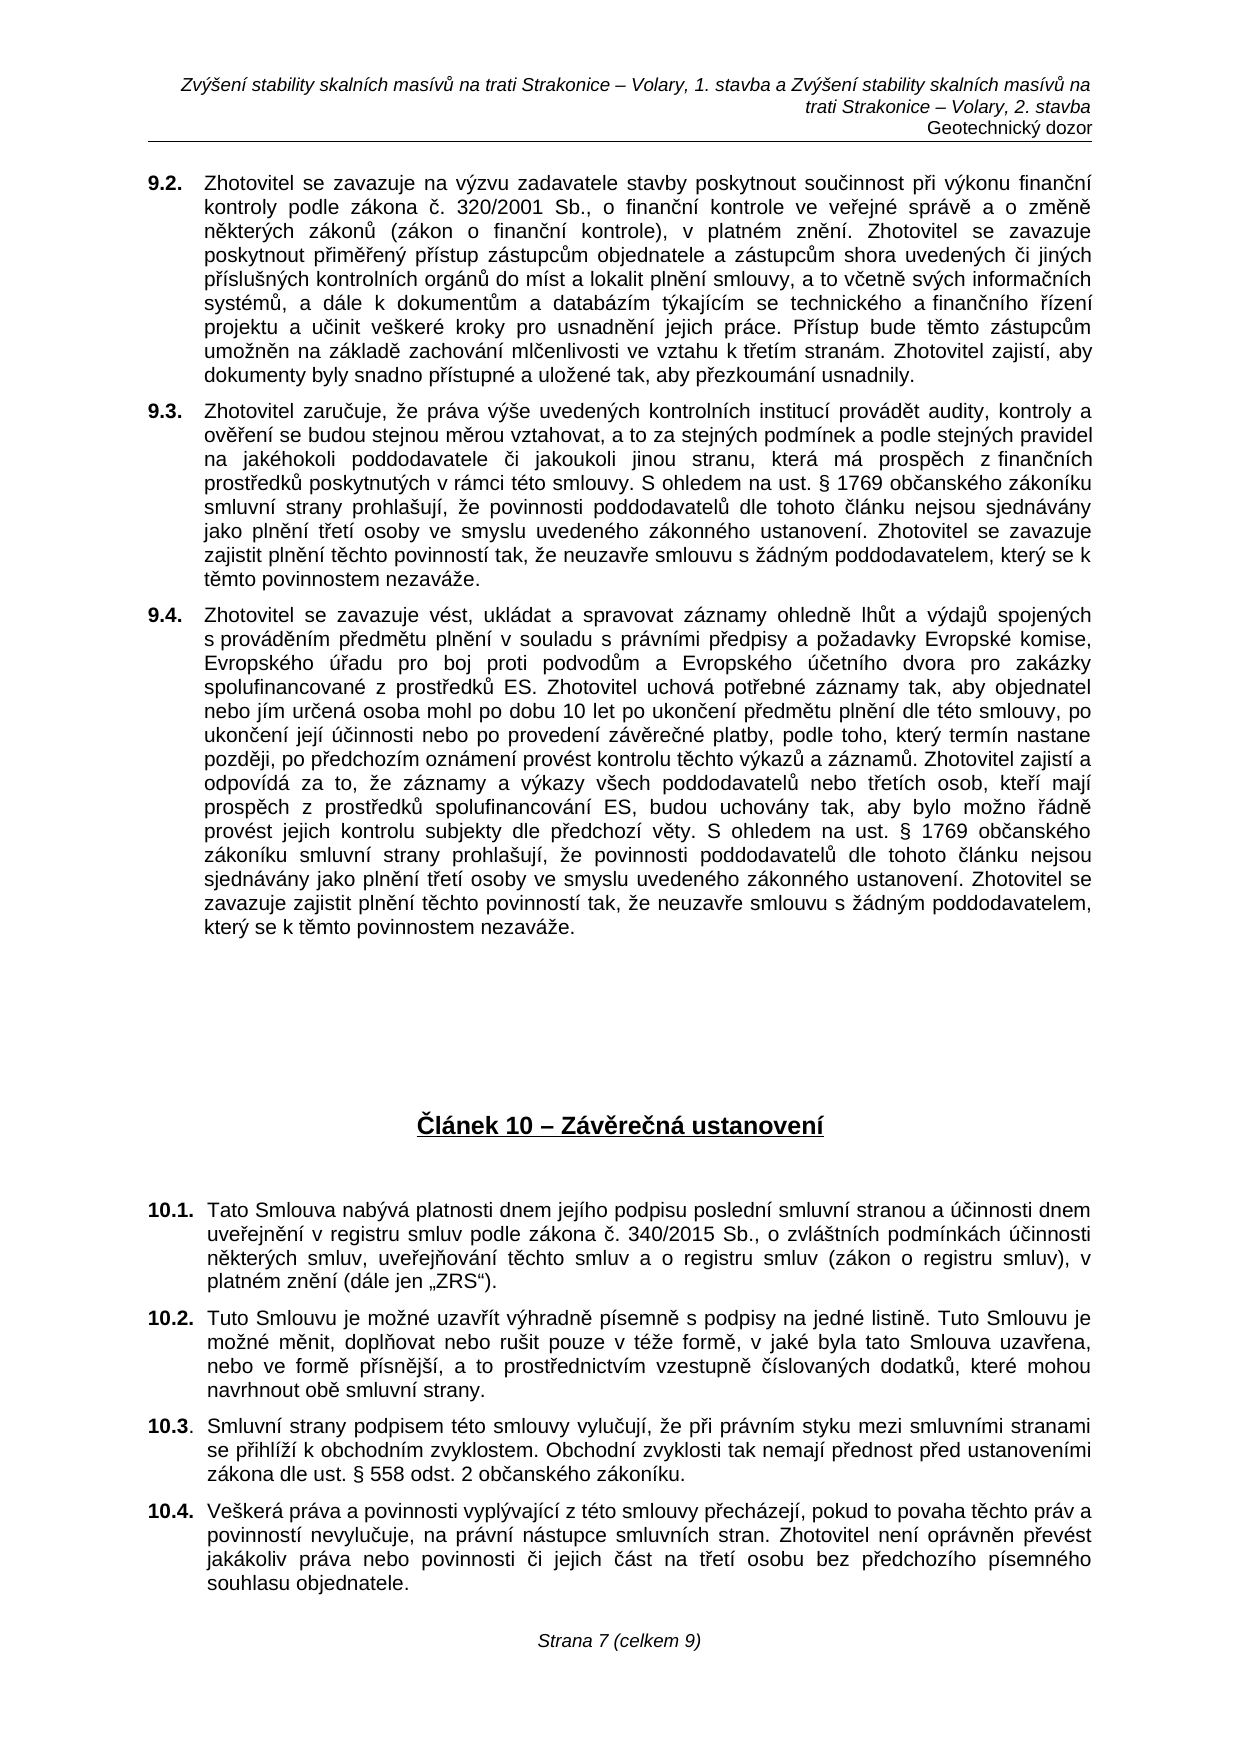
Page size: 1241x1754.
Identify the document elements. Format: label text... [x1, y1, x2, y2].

text 9.4. Zhotovitel se zavazuje vést, ukládat a spravovat záznamy ohledně lhůt a výdajů spojených s prováděním předmětu plnění v souladu s právními předpisy a požadavky Evropské komise, Evropského úřadu pro boj proti podvodům a Evropského účetního dvora pro zakázky spolufinancované z prostředků ES. Zhotovitel uchová potřebné záznamy tak, aby objednatel nebo jím určená osoba mohl po dobu 10 let po ukončení předmětu plnění dle této smlouvy, po ukončení její účinnosti nebo po provedení závěrečné platby, podle toho, který termín nastane později, po předchozím oznámení provést kontrolu těchto výkazů a záznamů. Zhotovitel zajistí a odpovídá za to, že záznamy a výkazy všech poddodavatelů nebo třetích osob, kteří mají prospěch z prostředků spolufinancování ES, budou uchovány tak, aby bylo možno řádně provést jejich kontrolu subjekty dle předchozí věty. S ohledem na ust. § 1769 občanského zákoníku smluvní strany prohlašují, že povinnosti poddodavatelů dle tohoto článku nejsou sjednávány jako plnění třetí osoby ve smyslu uvedeného zákonného ustanovení. Zhotovitel se zavazuje zajistit plnění těchto povinností tak, že neuzavře smlouvu s žádným poddodavatelem, který se k těmto povinnostem nezaváže. [148, 603, 1093, 939]
text 10.3. Smluvní strany podpisem této smlouvy vylučují, že při právním styku mezi smluvními stranami se přihlíží k obchodním zvyklostem. Obchodní zvyklosti tak nemají přednost před ustanoveními zákona dle ust. § 558 odst. 2 občanského zákoníku. [148, 1414, 1092, 1486]
text 9.2. Zhotovitel se zavazuje na výzvu zadavatele stavby poskytnout součinnost při výkonu finanční kontroly podle zákona č. 320/2001 Sb., o finanční kontrole ve veřejné správě a o změně některých zákonů (zákon o finanční kontrole), v platném znění. Zhotovitel se zavazuje poskytnout přiměřený přístup zástupcům objednatele a zástupcům shora uvedených či jiných příslušných kontrolních orgánů do míst a lokalit plnění smlouvy, a to včetně svých informačních systémů, a dále k dokumentům a databázím týkajícím se technického a finančního řízení projektu a učinit veškeré kroky pro usnadnění jejich práce. Přístup bude těmto zástupcům umožněn na základě zachování mlčenlivosti ve vztahu k třetím stranám. Zhotovitel zajistí, aby dokumenty byly snadno přístupné a uložené tak, aby přezkoumání usnadnily. [148, 171, 1093, 387]
subtitle Článek 10 – Závěrečná ustanovení [148, 1111, 1092, 1140]
text 10.1. Tato Smlouva nabývá platnosti dnem jejího podpisu poslední smluvní stranou a účinnosti dnem uveřejnění v registru smluv podle zákona č. 340/2015 Sb., o zvláštních podmínkách účinnosti některých smluv, uveřejňování těchto smluv a o registru smluv (zákon o registru smluv), v platném znění (dále jen „ZRS“). [148, 1197, 1092, 1293]
text 9.3. Zhotovitel zaručuje, že práva výše uvedených kontrolních institucí provádět audity, kontroly a ověření se budou stejnou měrou vztahovat, a to za stejných podmínek a podle stejných pravidel na jakéhokoli poddodavatele či jakoukoli jinou stranu, která má prospěch z finančních prostředků poskytnutých v rámci této smlouvy. S ohledem na ust. § 1769 občanského zákoníku smluvní strany prohlašují, že povinnosti poddodavatelů dle tohoto článku nejsou sjednávány jako plnění třetí osoby ve smyslu uvedeného zákonného ustanovení. Zhotovitel se zavazuje zajistit plnění těchto povinností tak, že neuzavře smlouvu s žádným poddodavatelem, který se k těmto povinnostem nezaváže. [148, 399, 1093, 591]
text 10.2. Tuto Smlouvu je možné uzavřít výhradně písemně s podpisy na jedné listině. Tuto Smlouvu je možné měnit, doplňovat nebo rušit pouze v téže formě, v jaké byla tato Smlouva uzavřena, nebo ve formě přísnější, a to prostřednictvím vzestupně číslovaných dodatků, které mohou navrhnout obě smluvní strany. [148, 1306, 1092, 1402]
text 10.4. Veškerá práva a povinnosti vyplývající z této smlouvy přecházejí, pokud to povaha těchto práv a povinností nevylučuje, na právní nástupce smluvních stran. Zhotovitel není oprávněn převést jakákoliv práva nebo povinnosti či jejich část na třetí osobu bez předchozího písemného souhlasu objednatele. [148, 1498, 1092, 1594]
